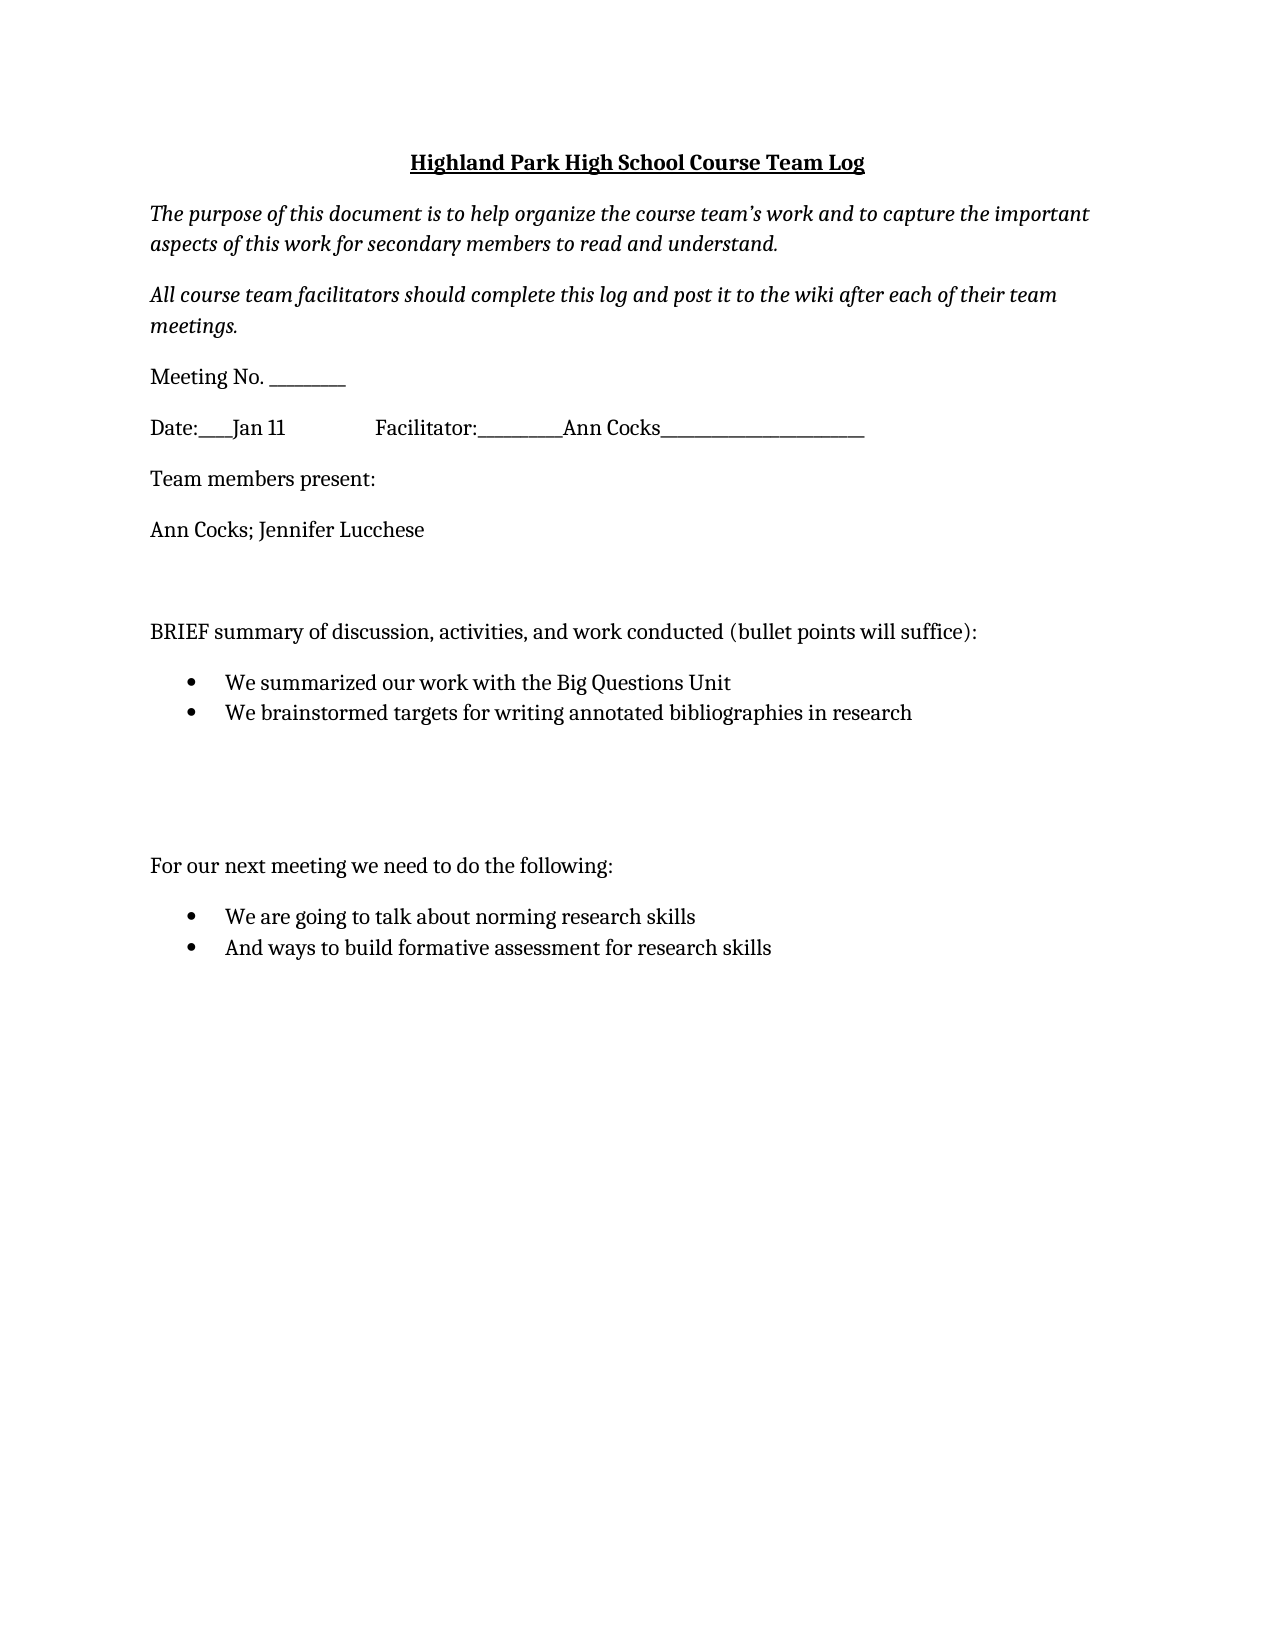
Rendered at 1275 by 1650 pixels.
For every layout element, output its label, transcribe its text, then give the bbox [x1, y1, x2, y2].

text Date:____Jan 11 Facilitator:__________Ann Cocks________________________ [150, 414, 1125, 441]
text Team members present: [150, 466, 1125, 492]
text For our next meeting we need to do the following: [150, 853, 1125, 879]
text All course team facilitators should complete this log and post it to the wiki after each of their team meetings. [150, 282, 1125, 339]
list We brainstormed targets for writing annotated bibliographies in research [187, 700, 1125, 726]
text Ann Cocks; Jennifer Lucchese [150, 517, 1125, 543]
text Highland Park High School Course Team Log [150, 150, 1125, 176]
list We are going to talk about norming research skills [187, 904, 1125, 931]
list And ways to build formative assessment for research skills [187, 934, 1125, 961]
list We summarized our work with the Big Questions Unit [187, 670, 1125, 696]
text The purpose of this document is to help organize the course team’s work and to capture the important aspects of this work for secondary members to read and understand. [150, 201, 1125, 258]
text BRIEF summary of discussion, activities, and work conducted (bullet points will suffice): [150, 619, 1125, 645]
text Meeting No. _________ [150, 363, 1125, 390]
